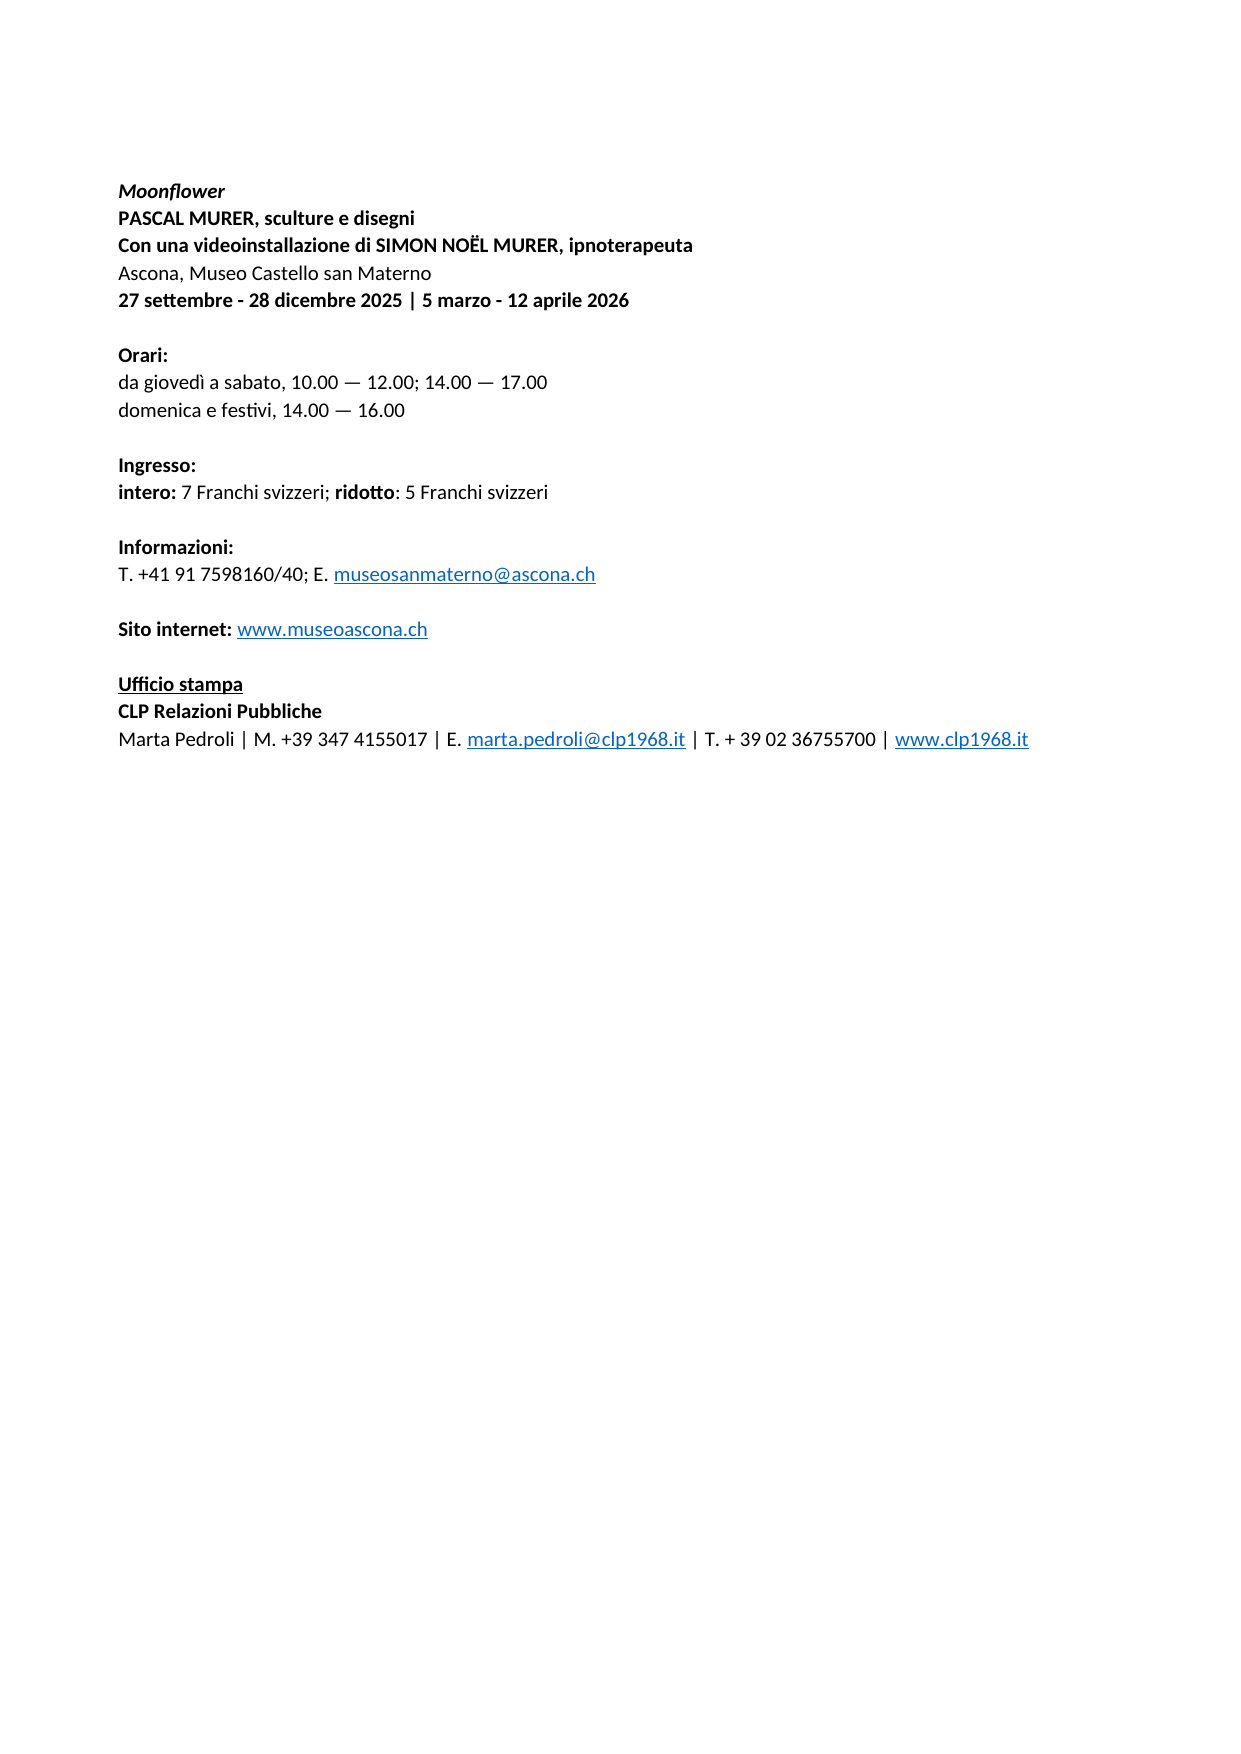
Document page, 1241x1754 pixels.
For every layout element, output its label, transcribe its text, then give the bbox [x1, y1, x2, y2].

text Moonflower [118, 178, 1122, 203]
text Orari: [118, 342, 1122, 368]
text PASCAL MURER, sculture e disegni [118, 205, 1122, 231]
text Informazioni: [118, 534, 1122, 559]
text domenica e festivi, 14.00 — 16.00 [118, 397, 1122, 422]
text CLP Relazioni Pubbliche [118, 698, 1122, 724]
text T. +41 91 7598160/40; E. museosanmaterno@ascona.ch [118, 561, 1122, 587]
text da giovedì a sabato, 10.00 — 12.00; 14.00 — 17.00 [118, 369, 1122, 395]
text Marta Pedroli | M. +39 347 4155017 | E. marta.pedroli@clp1968.it | T. + 39 02 36755700 | www.clp1968.it [118, 726, 1122, 751]
text intero: 7 Franchi svizzeri; ridotto: 5 Franchi svizzeri [118, 479, 1122, 504]
text Ufficio stampa [118, 671, 1122, 696]
text 27 settembre - 28 dicembre 2025 | 5 marzo - 12 aprile 2026 [118, 287, 1122, 313]
text Ingresso: [118, 452, 1122, 477]
text Ascona, Museo Castello san Materno [118, 260, 1122, 285]
text Con una videoinstallazione di SIMON NOËL MURER, ipnoterapeuta [118, 233, 1122, 258]
text Sito internet: www.museoascona.ch [118, 616, 1122, 642]
